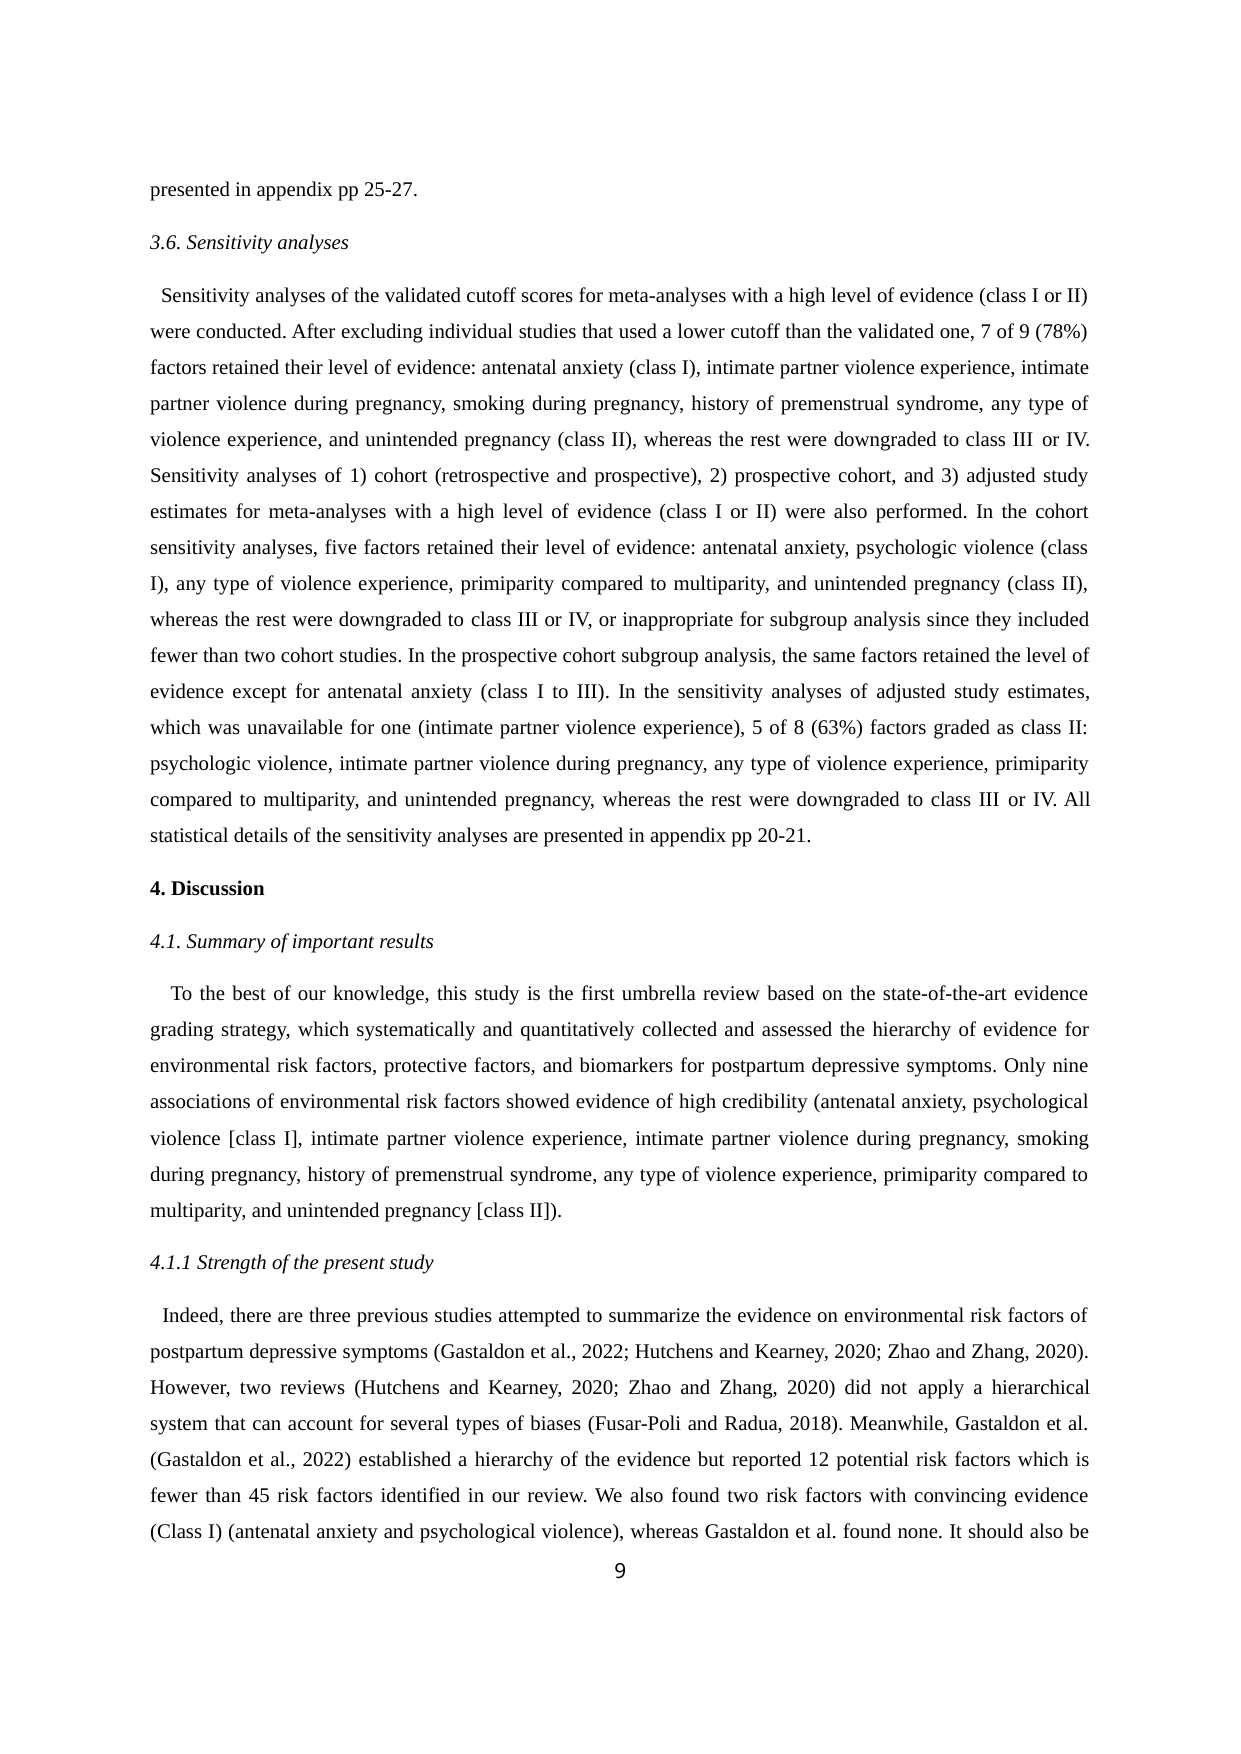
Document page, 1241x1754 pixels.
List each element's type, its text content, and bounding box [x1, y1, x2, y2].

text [150, 177, 1090, 201]
text 4.1. Summary of important results [150, 929, 1090, 953]
text 3.6. Sensitivity analyses [150, 230, 1090, 254]
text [150, 1303, 1090, 1543]
text 4. Discussion [150, 876, 1090, 900]
text To the best of our knowledge, this study is the first umbrella review based on the state-of-the-art evidence grading strategy, which systematically and quantitatively collected and assessed the hierarchy of evidence for environmental risk factors, protective factors, and biomarkers for postpartum depressive symptoms. Only nine associations of environmental risk factors showed evidence of high credibility (antenatal anxiety, psychological violence [class I], intimate partner violence experience, intimate partner violence during pregnancy, smoking during pregnancy, history of premenstrual syndrome, any type of violence experience, primiparity compared to multiparity, and unintended pregnancy [class II]). [150, 981, 1090, 1222]
text 4.1.1 Strength of the present study [150, 1250, 1090, 1274]
text Sensitivity analyses of the validated cutoff scores for meta-analyses with a high level of evidence (class I or II) were conducted. After excluding individual studies that used a lower cutoff than the validated one, 7 of 9 (78%) factors retained their level of evidence: antenatal anxiety (class I), intimate partner violence experience, intimate partner violence during pregnancy, smoking during pregnancy, history of premenstrual syndrome, any type of violence experience, and unintended pregnancy (class II), whereas the rest were downgraded to class III or IV. Sensitivity analyses of 1) cohort (retrospective and prospective), 2) prospective cohort, and 3) adjusted study estimates for meta-analyses with a high level of evidence (class I or II) were also performed. In the cohort sensitivity analyses, five factors retained their level of evidence: antenatal anxiety, psychologic violence (class I), any type of violence experience, primiparity compared to multiparity, and unintended pregnancy (class II), whereas the rest were downgraded to class III or IV, or inappropriate for subgroup analysis since they included fewer than two cohort studies. In the prospective cohort subgroup analysis, the same factors retained the level of evidence except for antenatal anxiety (class I to III). In the sensitivity analyses of adjusted study estimates, which was unavailable for one (intimate partner violence experience), 5 of 8 (63%) factors graded as class II: psychologic violence, intimate partner violence during pregnancy, any type of violence experience, primiparity compared to multiparity, and unintended pregnancy, whereas the rest were downgraded to class III or IV. All statistical details of the sensitivity analyses are presented in appendix pp 20-21. [150, 283, 1090, 847]
